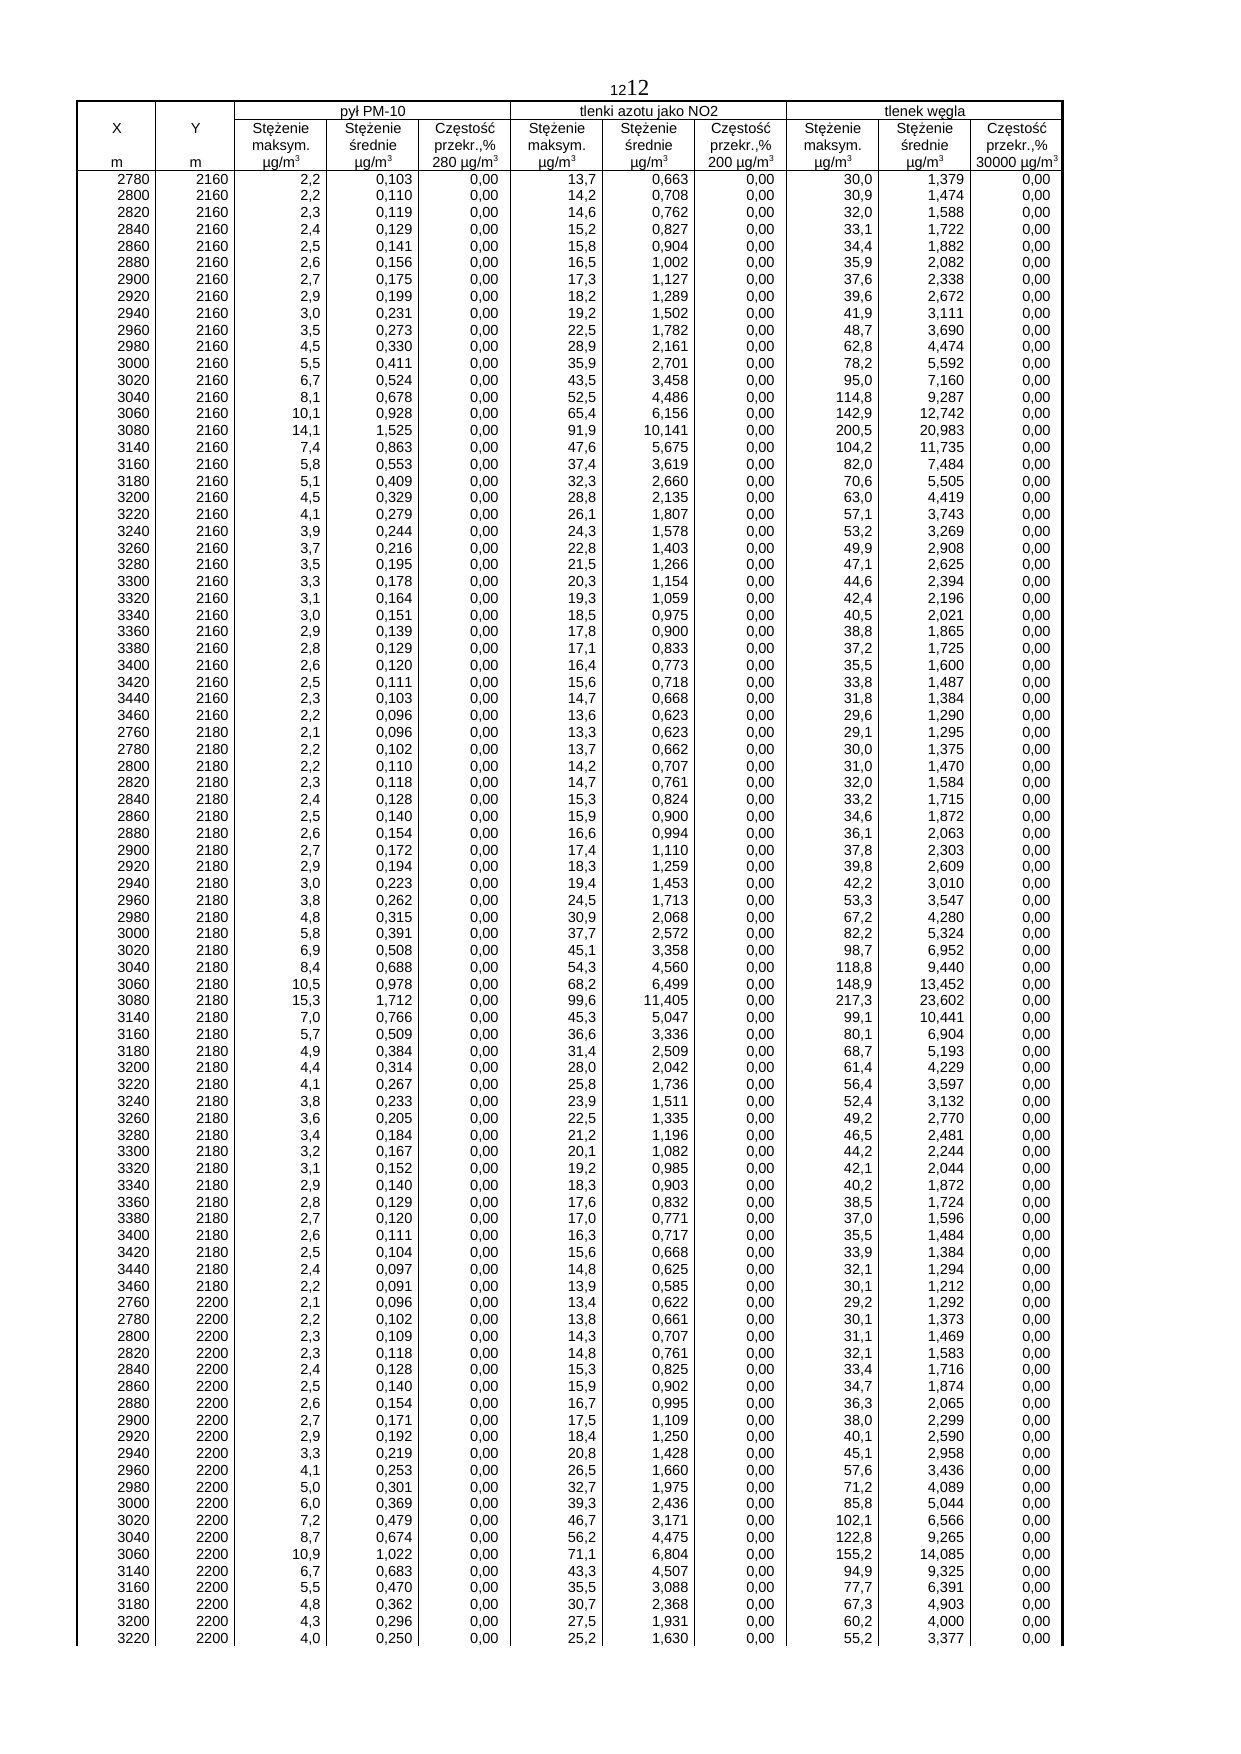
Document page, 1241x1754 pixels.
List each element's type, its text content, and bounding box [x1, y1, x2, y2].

table_cell Częstość przekr.,% [419, 120, 510, 153]
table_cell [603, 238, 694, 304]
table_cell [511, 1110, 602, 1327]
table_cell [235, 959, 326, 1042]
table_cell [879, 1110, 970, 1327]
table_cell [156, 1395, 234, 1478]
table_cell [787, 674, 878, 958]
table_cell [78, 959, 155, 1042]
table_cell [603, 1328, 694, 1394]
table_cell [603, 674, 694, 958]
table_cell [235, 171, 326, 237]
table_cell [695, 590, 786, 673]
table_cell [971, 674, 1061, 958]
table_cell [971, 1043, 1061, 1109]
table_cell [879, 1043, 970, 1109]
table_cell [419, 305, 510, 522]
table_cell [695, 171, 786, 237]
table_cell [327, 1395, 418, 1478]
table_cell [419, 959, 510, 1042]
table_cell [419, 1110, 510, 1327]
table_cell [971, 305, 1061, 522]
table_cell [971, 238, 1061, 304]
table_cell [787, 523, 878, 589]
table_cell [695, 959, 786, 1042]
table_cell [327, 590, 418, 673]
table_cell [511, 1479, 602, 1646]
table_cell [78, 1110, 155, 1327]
table_cell µg/m3 [327, 154, 418, 170]
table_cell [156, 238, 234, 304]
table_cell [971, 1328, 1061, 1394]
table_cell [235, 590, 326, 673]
table_cell Stężenie maksym. [787, 120, 878, 153]
table_header [156, 102, 234, 119]
table_header [78, 102, 155, 119]
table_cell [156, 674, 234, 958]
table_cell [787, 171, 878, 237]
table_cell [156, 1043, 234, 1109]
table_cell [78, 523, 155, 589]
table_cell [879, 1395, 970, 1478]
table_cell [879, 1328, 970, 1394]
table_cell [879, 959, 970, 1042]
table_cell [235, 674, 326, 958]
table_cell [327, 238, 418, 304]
table_cell m [156, 154, 234, 170]
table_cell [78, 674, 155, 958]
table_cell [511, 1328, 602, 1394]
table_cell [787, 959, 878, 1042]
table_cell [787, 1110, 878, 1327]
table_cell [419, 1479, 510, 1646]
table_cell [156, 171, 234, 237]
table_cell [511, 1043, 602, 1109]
table_cell µg/m3 [787, 154, 878, 170]
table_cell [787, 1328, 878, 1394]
table_cell 200 µg/m3 [695, 154, 786, 170]
table_cell µg/m3 [511, 154, 602, 170]
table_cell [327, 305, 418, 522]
table_cell X [78, 119, 155, 153]
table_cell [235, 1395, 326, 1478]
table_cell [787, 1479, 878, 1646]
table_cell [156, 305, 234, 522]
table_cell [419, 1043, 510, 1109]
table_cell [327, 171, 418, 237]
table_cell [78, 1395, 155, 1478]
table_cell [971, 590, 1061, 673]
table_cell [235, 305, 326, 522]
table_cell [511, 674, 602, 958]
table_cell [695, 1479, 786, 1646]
table_header tlenek węgla [787, 102, 1061, 119]
table_header tlenki azotu jako NO2 [511, 102, 786, 119]
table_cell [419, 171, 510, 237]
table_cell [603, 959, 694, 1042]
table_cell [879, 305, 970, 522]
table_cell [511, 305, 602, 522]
table_cell Stężenie średnie [879, 120, 970, 153]
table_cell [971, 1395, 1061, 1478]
table_cell Częstość przekr.,% [971, 120, 1061, 153]
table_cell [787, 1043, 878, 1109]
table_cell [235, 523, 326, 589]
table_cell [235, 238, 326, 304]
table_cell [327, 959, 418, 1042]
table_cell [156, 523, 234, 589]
table_cell µg/m3 [603, 154, 694, 170]
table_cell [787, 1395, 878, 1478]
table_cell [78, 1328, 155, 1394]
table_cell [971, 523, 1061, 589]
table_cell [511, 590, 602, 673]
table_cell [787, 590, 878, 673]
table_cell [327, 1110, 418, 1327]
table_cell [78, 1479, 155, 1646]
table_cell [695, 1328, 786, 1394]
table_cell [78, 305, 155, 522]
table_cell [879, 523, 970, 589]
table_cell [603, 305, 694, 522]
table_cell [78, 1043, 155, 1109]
table_cell Stężenie maksym. [511, 120, 602, 153]
table_cell µg/m3 [879, 154, 970, 170]
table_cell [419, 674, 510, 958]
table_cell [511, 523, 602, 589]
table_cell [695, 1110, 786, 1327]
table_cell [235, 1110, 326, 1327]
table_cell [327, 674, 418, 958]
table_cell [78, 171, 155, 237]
table_cell Y [156, 119, 234, 153]
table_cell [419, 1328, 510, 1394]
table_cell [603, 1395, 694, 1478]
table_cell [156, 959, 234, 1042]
table_cell µg/m3 [235, 154, 326, 170]
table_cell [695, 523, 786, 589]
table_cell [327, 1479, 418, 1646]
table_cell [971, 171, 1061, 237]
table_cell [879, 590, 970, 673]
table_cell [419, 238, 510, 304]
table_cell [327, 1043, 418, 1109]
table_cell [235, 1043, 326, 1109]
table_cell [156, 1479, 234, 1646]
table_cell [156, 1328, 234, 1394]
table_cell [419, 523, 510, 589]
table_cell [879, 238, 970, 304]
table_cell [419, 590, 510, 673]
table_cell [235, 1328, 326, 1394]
table_cell Stężenie średnie [603, 120, 694, 153]
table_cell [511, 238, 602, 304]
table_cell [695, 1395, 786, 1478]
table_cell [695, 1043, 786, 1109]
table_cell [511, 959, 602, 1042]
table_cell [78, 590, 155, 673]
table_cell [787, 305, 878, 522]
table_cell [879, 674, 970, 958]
table_cell Stężenie maksym. [235, 120, 326, 153]
table_cell 30000 µg/m3 [971, 154, 1061, 170]
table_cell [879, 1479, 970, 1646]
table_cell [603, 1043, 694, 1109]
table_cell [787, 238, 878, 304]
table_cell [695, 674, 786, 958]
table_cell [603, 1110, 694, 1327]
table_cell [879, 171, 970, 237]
table_cell 280 µg/m3 [419, 154, 510, 170]
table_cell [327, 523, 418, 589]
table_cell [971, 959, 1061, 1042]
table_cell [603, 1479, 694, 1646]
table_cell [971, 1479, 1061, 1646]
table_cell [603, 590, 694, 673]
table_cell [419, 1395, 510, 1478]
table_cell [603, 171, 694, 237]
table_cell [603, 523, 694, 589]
table_cell m [78, 154, 155, 170]
table_cell Częstość przekr.,% [695, 120, 786, 153]
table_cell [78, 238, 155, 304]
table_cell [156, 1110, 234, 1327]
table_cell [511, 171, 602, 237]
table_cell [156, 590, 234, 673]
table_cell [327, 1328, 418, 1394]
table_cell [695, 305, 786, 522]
table_header pył PM-10 [235, 102, 510, 119]
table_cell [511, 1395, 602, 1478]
table_cell Stężenie średnie [327, 120, 418, 153]
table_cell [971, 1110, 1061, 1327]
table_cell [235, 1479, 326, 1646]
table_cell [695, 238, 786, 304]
